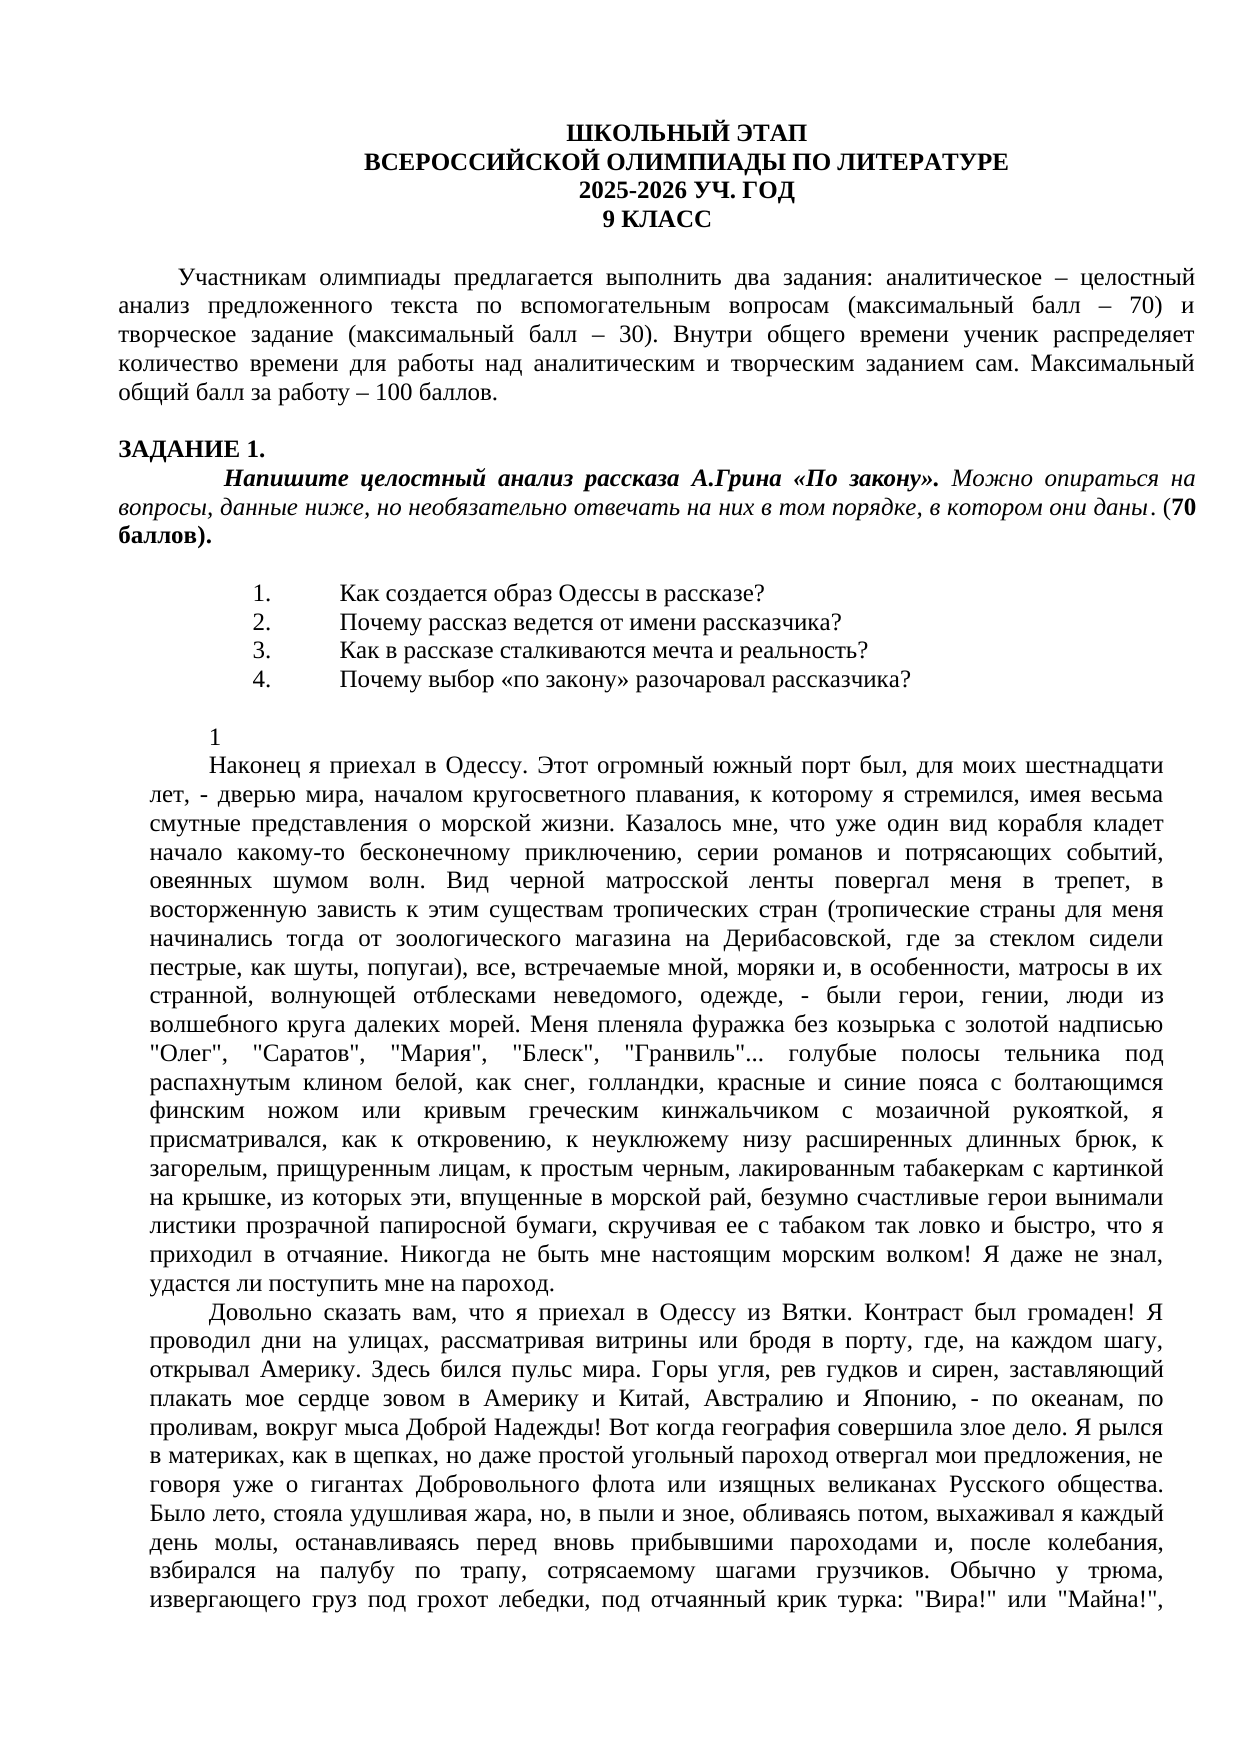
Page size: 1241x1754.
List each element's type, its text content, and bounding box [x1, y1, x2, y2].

text 9 КЛАСС [118, 204, 1196, 233]
text Наконец я приехал в Одессу. Этот огромный южный порт был, для моих шестнадцати лет, - дверью мира, началом кругосветного плавания, к которому я стремился, имея весьма смутные представления о морской жизни. Казалось мне, что уже один вид корабля кладет начало какому-то бесконечному приключению, серии романов и потрясающих событий, овеянных шумом волн. Вид черной матросской ленты повергал меня в трепет, в восторженную зависть к этим существам тропических стран (тропические страны для меня начинались тогда от зоологического магазина на Дерибасовской, где за стеклом сидели пестрые, как шуты, попугаи), все, встречаемые мной, моряки и, в особенности, матросы в их странной, волнующей отблесками неведомого, одежде, - были герои, гении, люди из волшебного круга далеких морей. Меня пленяла фуражка без козырька с золотой надписью "Олег", "Саратов", "Мария", "Блеск", "Гранвиль"... голубые полосы тельника под распахнутым клином белой, как снег, голландки, красные и синие пояса с болтающимся финским ножом или кривым греческим кинжальчиком с мозаичной рукояткой, я присматривался, как к откровению, к неуклюжему низу расширенных длинных брюк, к загорелым, прищуренным лицам, к простым черным, лакированным табакеркам с картинкой на крышке, из которых эти, впущенные в морской рай, безумно счастливые герои вынимали листики прозрачной папиросной бумаги, скручивая ее с табаком так ловко и быстро, что я приходил в отчаяние. Никогда не быть мне настоящим морским волком! Я даже не знал, удастся ли поступить мне на пароход. [149, 751, 1165, 1297]
list Как создается образ Одессы в рассказе? [193, 578, 1196, 607]
text ЗАДАНИЕ 1. [118, 434, 1196, 463]
list Почему рассказ ведется от имени рассказчика? [193, 607, 1196, 636]
list Почему выбор «по закону» разочаровал рассказчика? [193, 664, 1196, 693]
text 2025-2026 УЧ. ГОД [118, 176, 1196, 204]
list Как в рассказе сталкиваются мечта и реальность? [193, 636, 1196, 664]
text ШКОЛЬНЫЙ ЭТАП [118, 118, 1196, 147]
text 1 [149, 722, 1165, 751]
text Напишите целостный анализ рассказа А.Грина «По закону». Можно опираться на вопросы, данные ниже, но необязательно отвечать на них в том порядке, в котором они даны. (70 баллов). [118, 463, 1196, 549]
text ВСЕРОССИЙСКОЙ ОЛИМПИАДЫ ПО ЛИТЕРАТУРЕ [118, 147, 1196, 176]
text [149, 1297, 1165, 1613]
text Участникам олимпиады предлагается выполнить два задания: аналитическое – целостный анализ предложенного текста по вспомогательным вопросам (максимальный балл – 70) и творческое задание (максимальный балл – 30). Внутри общего времени ученик распределяет количество времени для работы над аналитическим и творческим заданием сам. Максимальный общий балл за работу – 100 баллов. [118, 262, 1196, 406]
